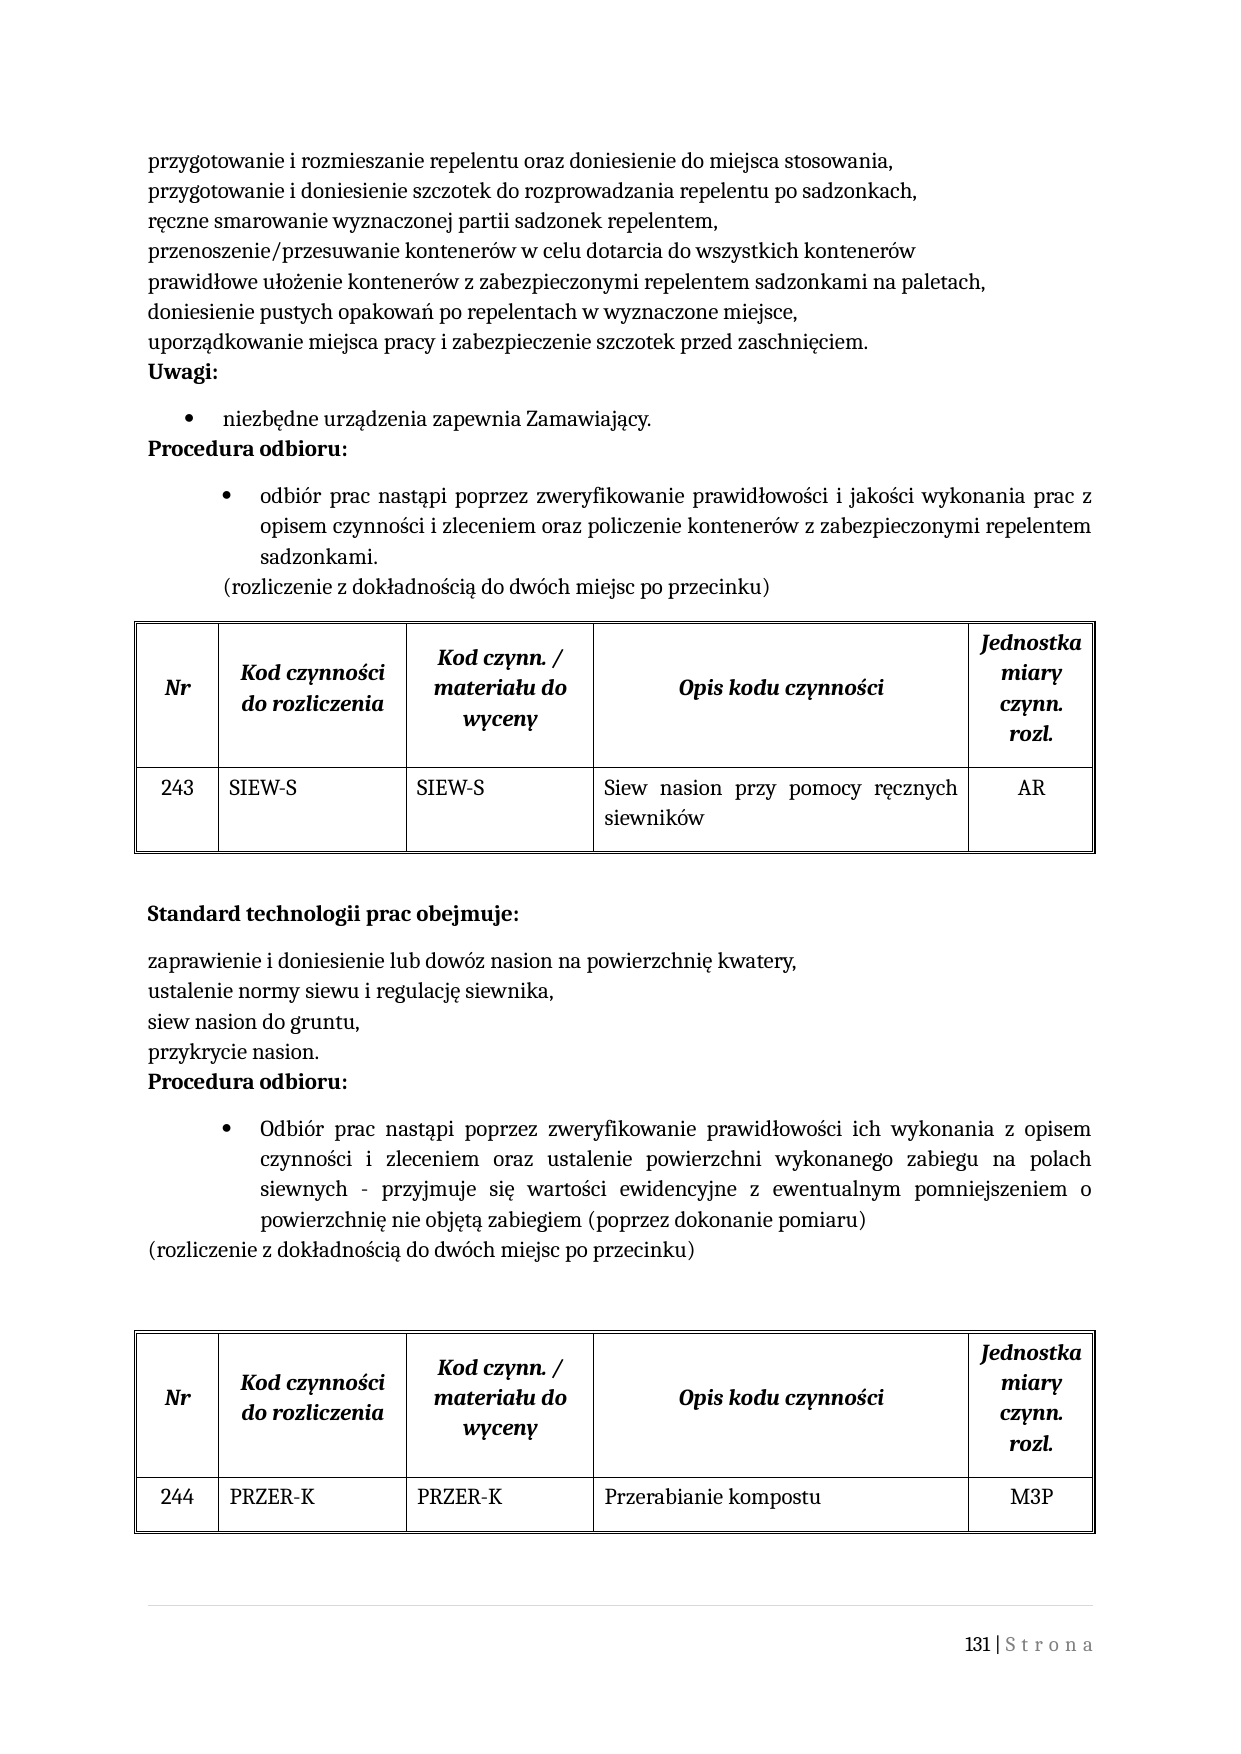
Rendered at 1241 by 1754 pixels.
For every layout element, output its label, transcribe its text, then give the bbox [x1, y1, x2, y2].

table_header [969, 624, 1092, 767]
text ustalenie normy siewu i regulację siewnika, [148, 978, 1093, 1004]
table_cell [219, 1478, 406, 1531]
text przykrycie nasion. [148, 1039, 1093, 1065]
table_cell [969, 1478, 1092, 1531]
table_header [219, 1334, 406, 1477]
text przygotowanie i doniesienie szczotek do rozprowadzania repelentu po sadzonkach, [148, 178, 1093, 204]
text prawidłowe ułożenie kontenerów z zabezpieczonymi repelentem sadzonkami na paletach, [148, 268, 1093, 295]
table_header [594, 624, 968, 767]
text uporządkowanie miejsca pracy i zabezpieczenie szczotek przed zaschnięciem. [148, 329, 1093, 355]
text Uwagi: [148, 359, 1093, 385]
list niezbędne urządzenia zapewnia Zamawiający. [185, 406, 1093, 432]
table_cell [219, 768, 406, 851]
text (rozliczenie z dokładnością do dwóch miejsc po przecinku) [223, 574, 1093, 600]
text Procedura odbioru: [148, 436, 1093, 462]
list odbiór prac nastąpi poprzez zweryfikowanie prawidłowości i jakości wykonania prac z opisem czynności i zleceniem oraz policzenie kontenerów z zabezpieczonymi repelentem sadzonkami. [223, 483, 1093, 570]
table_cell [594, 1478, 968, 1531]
text (rozliczenie z dokładnością do dwóch miejsc po przecinku) [148, 1237, 1093, 1263]
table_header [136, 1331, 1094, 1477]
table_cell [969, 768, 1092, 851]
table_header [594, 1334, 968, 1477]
text przygotowanie i rozmieszanie repelentu oraz doniesienie do miejsca stosowania, [148, 148, 1093, 174]
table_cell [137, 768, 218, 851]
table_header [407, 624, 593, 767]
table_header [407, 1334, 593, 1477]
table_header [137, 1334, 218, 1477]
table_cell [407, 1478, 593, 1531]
list Odbiór prac nastąpi poprzez zweryfikowanie prawidłowości ich wykonania z opisem czynności i zleceniem oraz ustalenie powierzchni wykonanego zabiegu na polach siewnych - przyjmuje się wartości ewidencyjne z ewentualnym pomniejszeniem o powierzchnię nie objętą zabiegiem (poprzez dokonanie pomiaru) [223, 1116, 1093, 1233]
text Procedura odbioru: [148, 1069, 1093, 1095]
text ręczne smarowanie wyznaczonej partii sadzonek repelentem, [148, 208, 1093, 234]
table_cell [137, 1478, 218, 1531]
text zaprawienie i doniesienie lub dowóz nasion na powierzchnię kwatery, [148, 948, 1093, 974]
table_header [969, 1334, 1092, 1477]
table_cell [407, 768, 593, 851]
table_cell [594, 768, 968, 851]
text siew nasion do gruntu, [148, 1008, 1093, 1035]
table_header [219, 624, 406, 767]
text Standard technologii prac obejmuje: [148, 901, 1093, 927]
text przenoszenie/przesuwanie kontenerów w celu dotarcia do wszystkich kontenerów [148, 238, 1093, 264]
text doniesienie pustych opakowań po repelentach w wyznaczone miejsce, [148, 299, 1093, 325]
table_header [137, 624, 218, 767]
